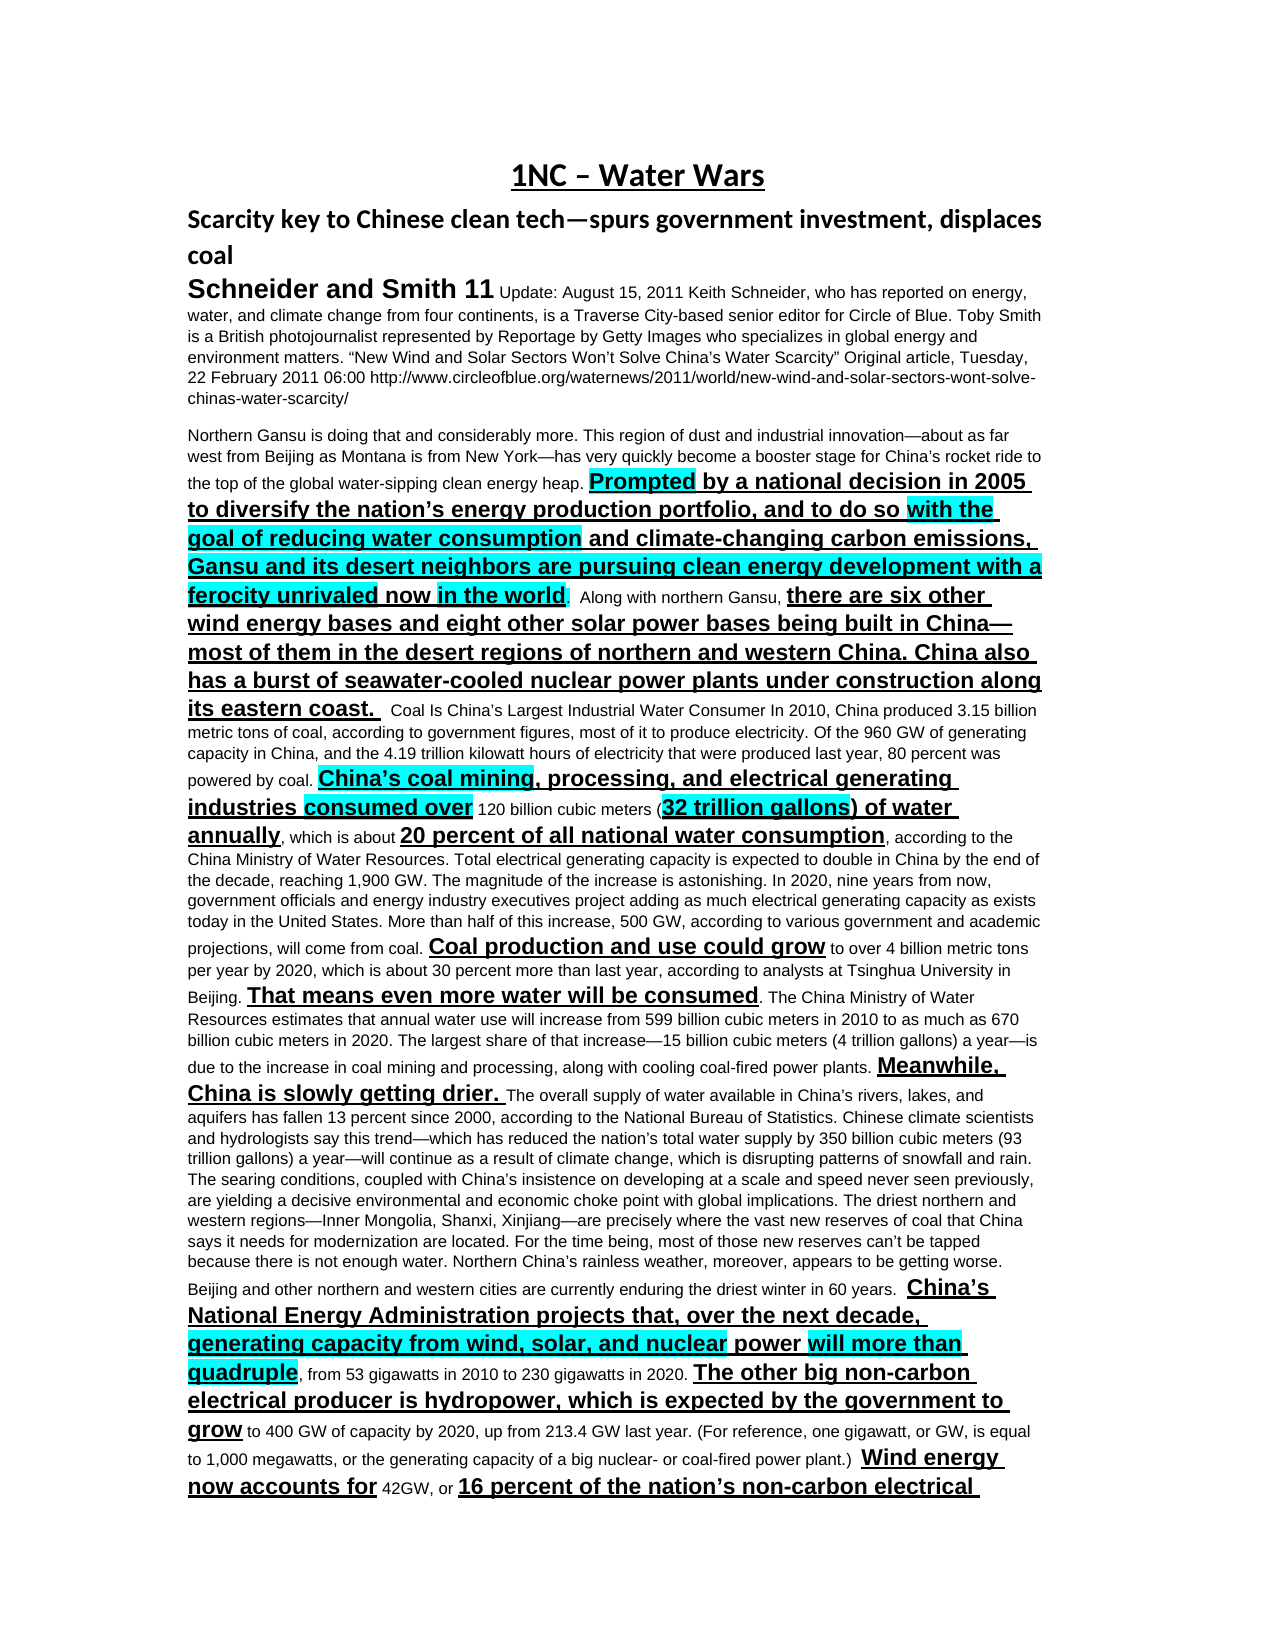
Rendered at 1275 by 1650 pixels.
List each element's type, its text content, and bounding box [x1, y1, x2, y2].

text Schneider and Smith 11 Update: August 15, 2011 Keith Schneider, who has reported on energy, water, and climate change from four continents, is a Traverse City-based senior editor for Circle of Blue. Toby Smith is a British photojournalist represented by Reportage by Getty Images who specializes in global energy and environment matters. “New Wind and Solar Sectors Won’t Solve China’s Water Scarcity” Original article, Tuesday, 22 February 2011 06:00 http://www.circleofblue.org/waternews/2011/world/new-wind-and-solar-sectors-wont-solve-chinas-water-scarcity/ [187, 273, 1042, 408]
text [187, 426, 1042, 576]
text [187, 691, 1042, 1499]
text 1NC – Water Wars [187, 154, 1087, 195]
subtitle Scarcity key to Chinese clean tech—spurs government investment, displaces coal [187, 202, 1087, 271]
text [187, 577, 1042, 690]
